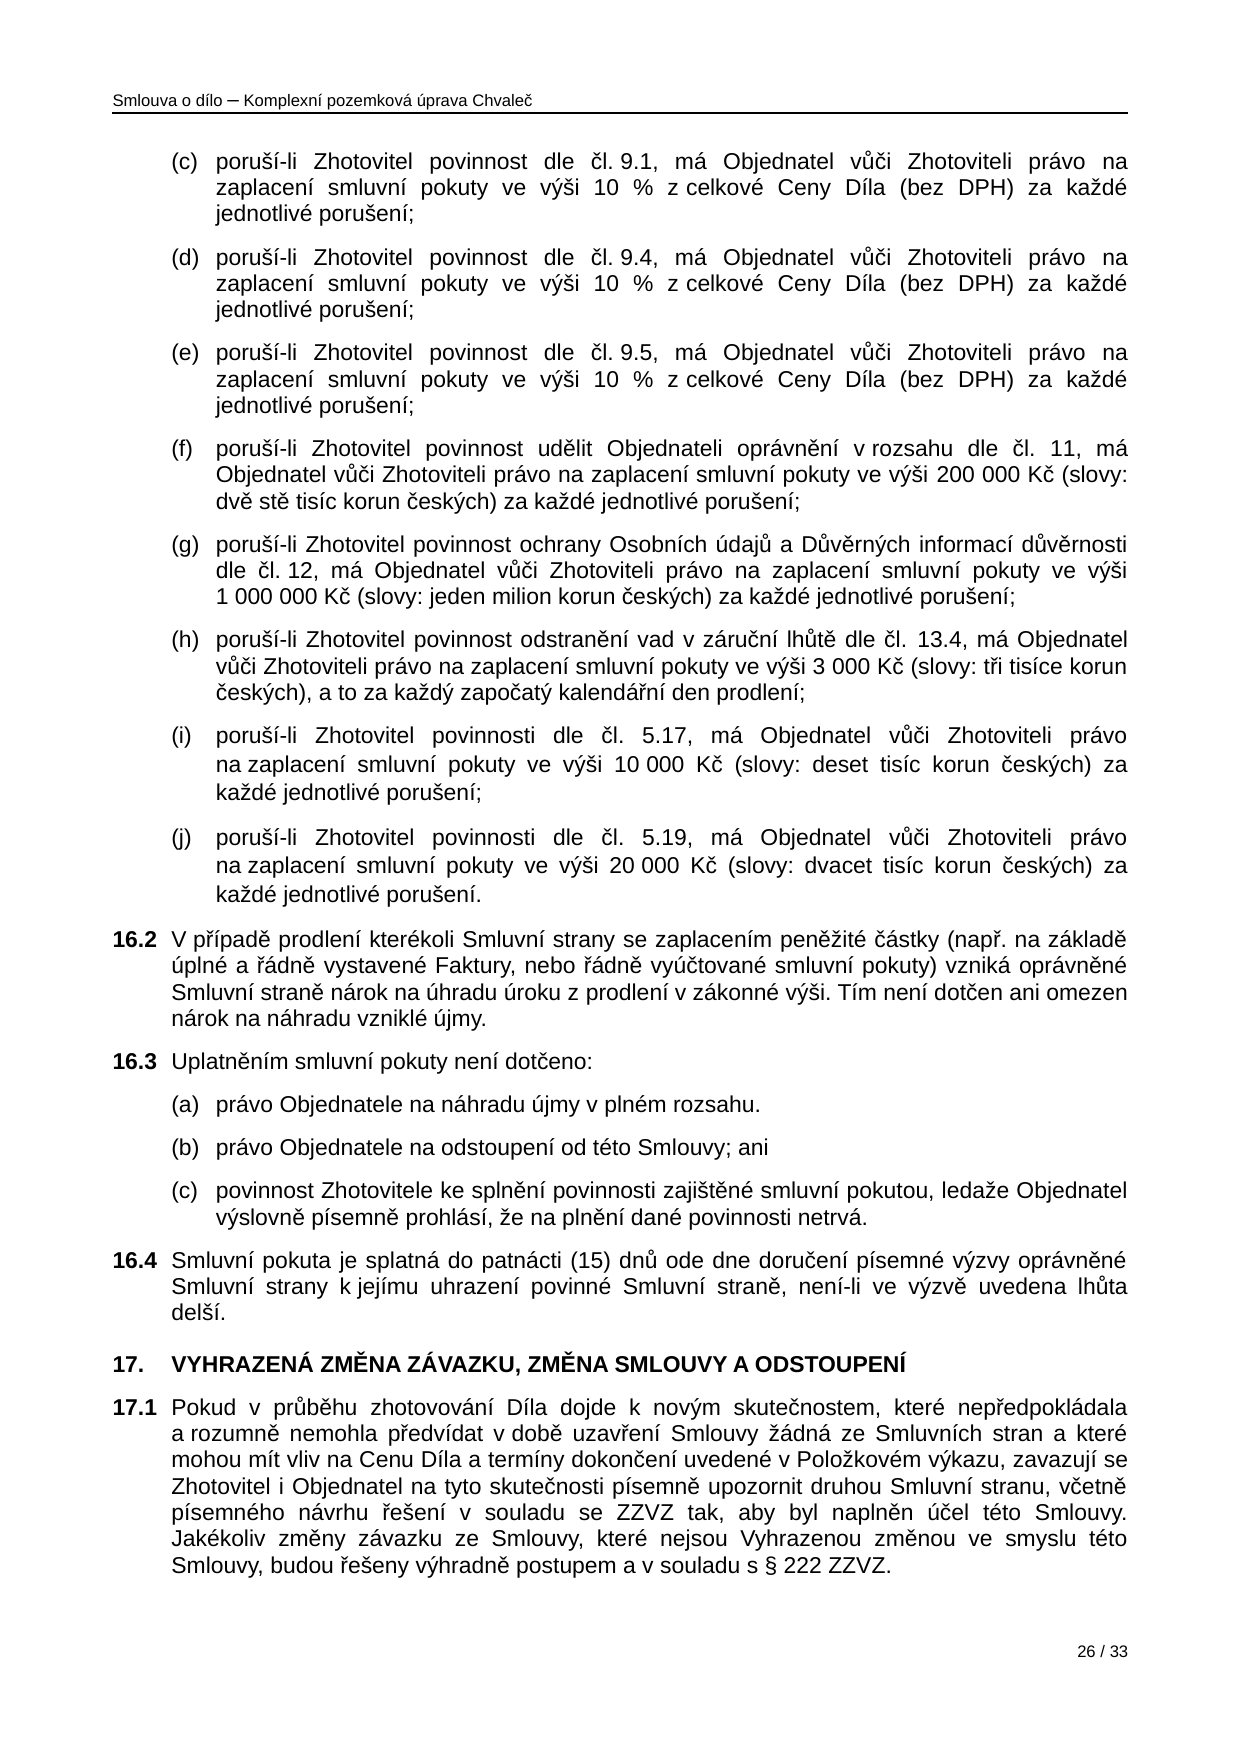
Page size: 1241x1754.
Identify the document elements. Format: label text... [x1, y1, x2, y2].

text poruší-li Zhotovitel povinnosti dle čl. 5.17, má Objednatel vůči Zhotoviteli právo na zaplacení smluvní pokuty ve výši 10 000 Kč (slovy: deset tisíc korun českých) za každé jednotlivé porušení; [171, 722, 1128, 805]
text poruší-li Zhotovitel povinnost odstranění vad v záruční lhůtě dle čl. 13.4, má Objednatel vůči Zhotoviteli právo na zaplacení smluvní pokuty ve výši 3 000 Kč (slovy: tři tisíce korun českých), a to za každý započatý kalendářní den prodlení; [171, 626, 1128, 705]
text poruší-li Zhotovitel povinnost ochrany Osobních údajů a Důvěrných informací důvěrnosti dle čl. 12, má Objednatel vůči Zhotoviteli právo na zaplacení smluvní pokuty ve výši 1 000 000 Kč (slovy: jeden milion korun českých) za každé jednotlivé porušení; [171, 531, 1128, 610]
list právo Objednatele na odstoupení od této Smlouvy; ani [171, 1134, 1128, 1161]
list poruší-li Zhotovitel povinnost dle čl. 9.4, má Objednatel vůči Zhotoviteli právo na zaplacení smluvní pokuty ve výši 10 % z celkové Ceny Díla (bez DPH) za každé jednotlivé porušení; [171, 243, 1128, 322]
text Pokud v průběhu zhotovování Díla dojde k novým skutečnostem, které nepředpokládala a rozumně nemohla předvídat v době uzavření Smlouvy žádná ze Smluvních stran a které mohou mít vliv na Cenu Díla a termíny dokončení uvedené v Položkovém výkazu, zavazují se Zhotovitel i Objednatel na tyto skutečnosti písemně upozornit druhou Smluvní stranu, včetně písemného návrhu řešení v souladu se ZZVZ tak, aby byl naplněn účel této Smlouvy. Jakékoliv změny závazku ze Smlouvy, které nejsou Vyhrazenou změnou ve smyslu této Smlouvy, budou řešeny výhradně postupem a v souladu s § 222 ZZVZ. [112, 1394, 1128, 1578]
list poruší-li Zhotovitel povinnost dle čl. 9.1, má Objednatel vůči Zhotoviteli právo na zaplacení smluvní pokuty ve výši 10 % z celkové Ceny Díla (bez DPH) za každé jednotlivé porušení; [171, 148, 1128, 227]
text Uplatněním smluvní pokuty není dotčeno: [112, 1048, 1128, 1074]
text Smluvní pokuta je splatná do patnácti (15) dnů ode dne doručení písemné výzvy oprávněné Smluvní strany k jejímu uhrazení povinné Smluvní straně, není-li ve výzvě uvedena lhůta delší. [112, 1247, 1128, 1326]
list právo Objednatele na náhradu újmy v plném rozsahu. [171, 1091, 1128, 1117]
text poruší-li Zhotovitel povinnost udělit Objednateli oprávnění v rozsahu dle čl. 11, má Objednatel vůči Zhotoviteli právo na zaplacení smluvní pokuty ve výši 200 000 Kč (slovy: dvě stě tisíc korun českých) za každé jednotlivé porušení; [171, 435, 1128, 514]
text V případě prodlení kterékoli Smluvní strany se zaplacením peněžité částky (např. na základě úplné a řádně vystavené Faktury, nebo řádně vyúčtované smluvní pokuty) vzniká oprávněné Smluvní straně nárok na úhradu úroku z prodlení v zákonné výši. Tím není dotčen ani omezen nárok na náhradu vzniklé újmy. [112, 926, 1128, 1031]
text Vyhrazená změna závazku, změna smlouvy a odstoupení [112, 1351, 1128, 1377]
list poruší-li Zhotovitel povinnost dle čl. 9.5, má Objednatel vůči Zhotoviteli právo na zaplacení smluvní pokuty ve výši 10 % z celkové Ceny Díla (bez DPH) za každé jednotlivé porušení; [171, 339, 1128, 418]
list povinnost Zhotovitele ke splnění povinnosti zajištěné smluvní pokutou, ledaže Objednatel výslovně písemně prohlásí, že na plnění dané povinnosti netrvá. [171, 1177, 1128, 1230]
text poruší-li Zhotovitel povinnosti dle čl. 5.19, má Objednatel vůči Zhotoviteli právo na zaplacení smluvní pokuty ve výši 20 000 Kč (slovy: dvacet tisíc korun českých) za každé jednotlivé porušení. [171, 824, 1128, 907]
